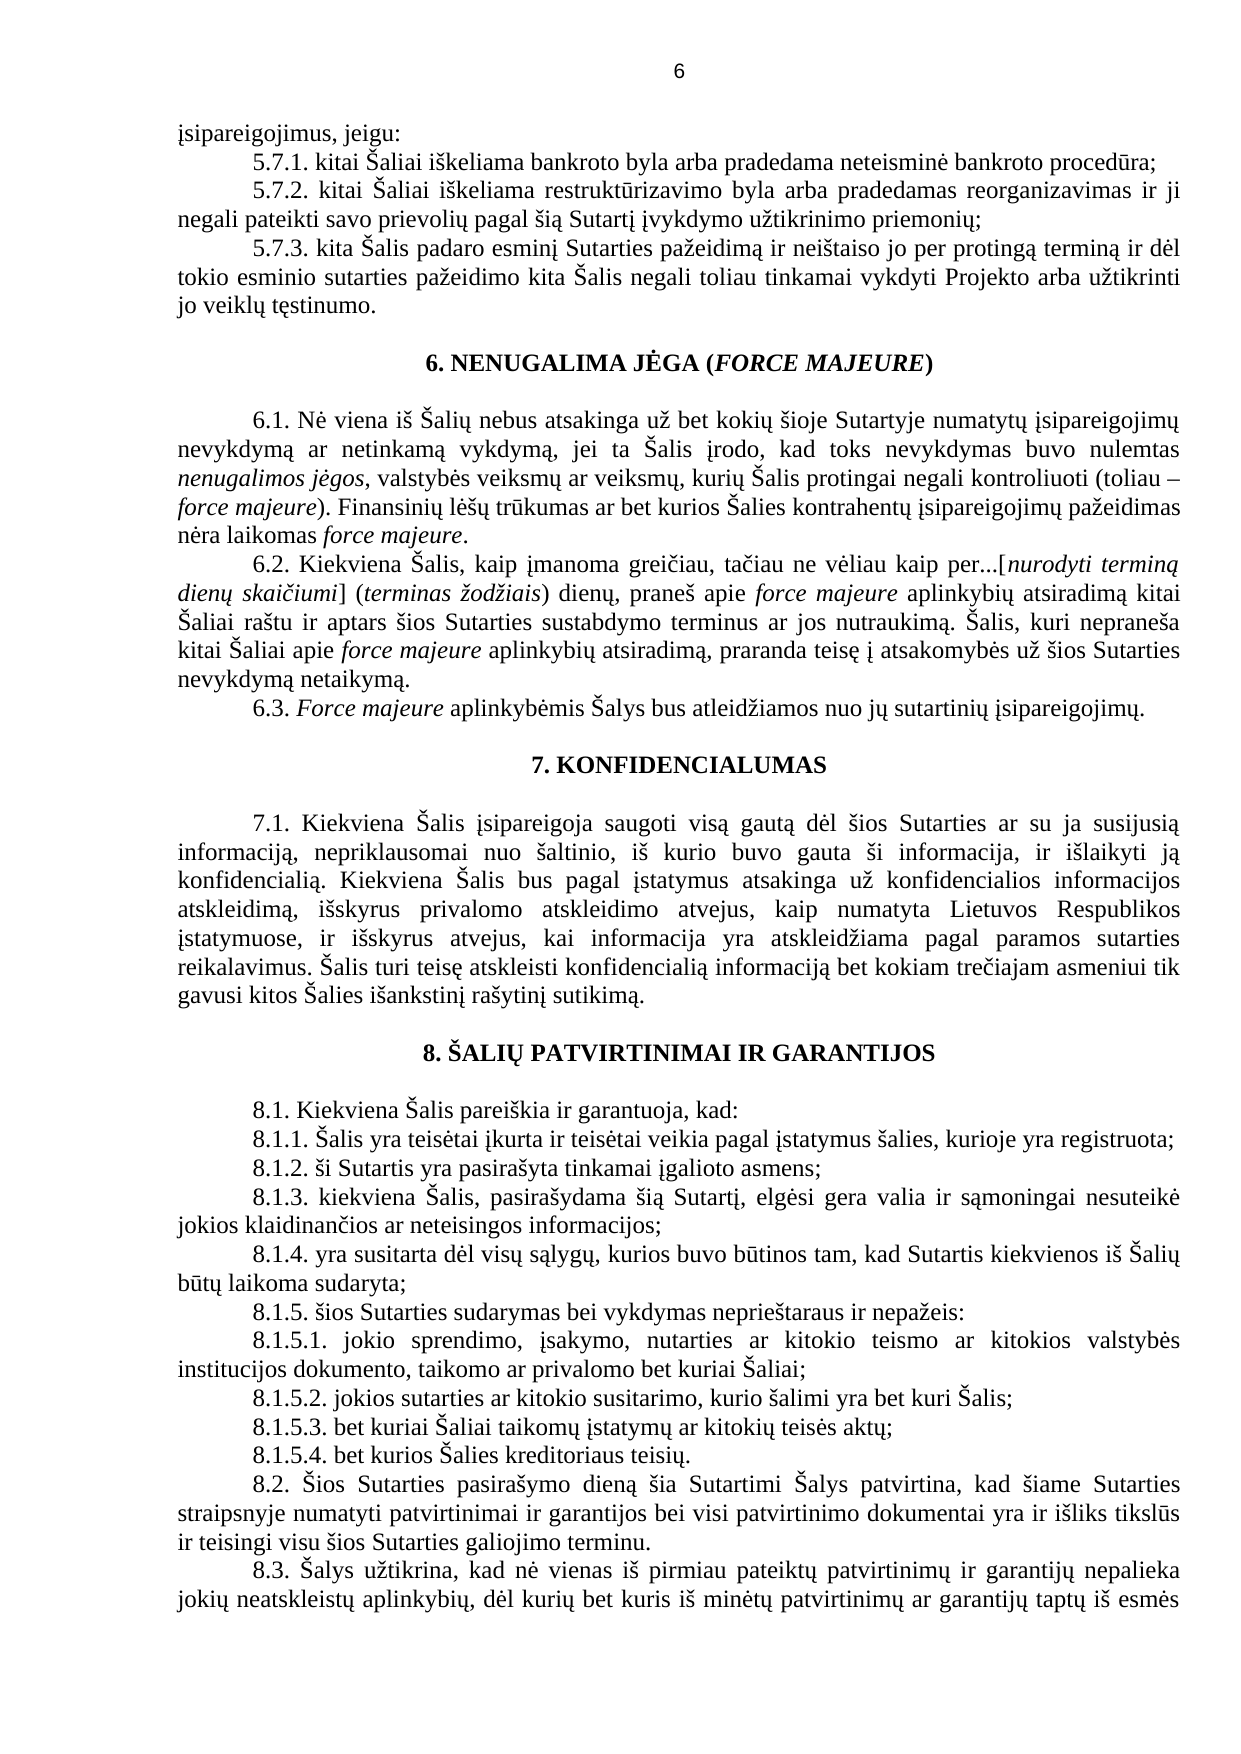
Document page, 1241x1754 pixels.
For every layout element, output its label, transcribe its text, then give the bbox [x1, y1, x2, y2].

text 8.1. Kiekviena Šalis pareiškia ir garantuoja, kad: [177, 1096, 1181, 1124]
text 7. KONFIDENCIALUMAS [177, 751, 1181, 779]
text 6.3. Force majeure aplinkybėmis Šalys bus atleidžiamos nuo jų sutartinių įsipareigojimų. [177, 693, 1181, 722]
text 8.1.3. kiekviena Šalis, pasirašydama šią Sutartį, elgėsi gera valia ir sąmoningai nesuteikė jokios klaidinančios ar neteisingos informacijos; [177, 1182, 1181, 1239]
text 6. NENUGALIMA JĖGA (FORCE MAJEURE) [177, 348, 1181, 377]
text 8.1.5.3. bet kuriai Šaliai taikomų įstatymų ar kitokių teisės aktų; [177, 1412, 1181, 1441]
text 8.1.5.1. jokio sprendimo, įsakymo, nutarties ar kitokio teismo ar kitokios valstybės institucijos dokumento, taikomo ar privalomo bet kuriai Šaliai; [177, 1326, 1181, 1383]
text 7.1. Kiekviena Šalis įsipareigoja saugoti visą gautą dėl šios Sutarties ar su ja susijusią informaciją, nepriklausomai nuo šaltinio, iš kurio buvo gauta ši informacija, ir išlaikyti ją konfidencialią. Kiekviena Šalis bus pagal įstatymus atsakinga už konfidencialios informacijos atskleidimą, išskyrus privalomo atskleidimo atvejus, kaip numatyta Lietuvos Respublikos įstatymuose, ir išskyrus atvejus, kai informacija yra atskleidžiama pagal paramos sutarties reikalavimus. Šalis turi teisę atskleisti konfidencialią informaciją bet kokiam trečiajam asmeniui tik gavusi kitos Šalies išankstinį rašytinį sutikimą. [177, 808, 1181, 1009]
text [177, 118, 1181, 147]
text 8.1.5.2. jokios sutarties ar kitokio susitarimo, kurio šalimi yra bet kuri Šalis; [177, 1383, 1181, 1412]
text 8. ŠALIŲ PATVIRTINIMAI IR GARANTIJOS [177, 1038, 1181, 1067]
text 6.1. Nė viena iš Šalių nebus atsakinga už bet kokių šioje Sutartyje numatytų įsipareigojimų nevykdymą ar netinkamą vykdymą, jei ta Šalis įrodo, kad toks nevykdymas buvo nulemtas nenugalimos jėgos, valstybės veiksmų ar veiksmų, kurių Šalis protingai negali kontroliuoti (toliau – force majeure). Finansinių lėšų trūkumas ar bet kurios Šalies kontrahentų įsipareigojimų pažeidimas nėra laikomas force majeure. [177, 406, 1181, 549]
text 5.7.1. kitai Šaliai iškeliama bankroto byla arba pradedama neteisminė bankroto procedūra; [177, 147, 1181, 176]
text 6.2. Kiekviena Šalis, kaip įmanoma greičiau, tačiau ne vėliau kaip per...[nurodyti terminą dienų skaičiumi] (terminas žodžiais) dienų, praneš apie force majeure aplinkybių atsiradimą kitai Šaliai raštu ir aptars šios Sutarties sustabdymo terminus ar jos nutraukimą. Šalis, kuri nepraneša kitai Šaliai apie force majeure aplinkybių atsiradimą, praranda teisę į atsakomybės už šios Sutarties nevykdymą netaikymą. [177, 549, 1181, 693]
text 8.1.2. ši Sutartis yra pasirašyta tinkamai įgalioto asmens; [177, 1153, 1181, 1182]
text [177, 1556, 1181, 1613]
text 5.7.3. kita Šalis padaro esminį Sutarties pažeidimą ir neištaiso jo per protingą terminą ir dėl tokio esminio sutarties pažeidimo kita Šalis negali toliau tinkamai vykdyti Projekto arba užtikrinti jo veiklų tęstinumo. [177, 233, 1181, 319]
text 8.1.1. Šalis yra teisėtai įkurta ir teisėtai veikia pagal įstatymus šalies, kurioje yra registruota; [177, 1124, 1181, 1153]
text 8.1.5.4. bet kurios Šalies kreditoriaus teisių. [177, 1441, 1181, 1469]
text 8.1.5. šios Sutarties sudarymas bei vykdymas neprieštaraus ir nepažeis: [177, 1297, 1181, 1326]
text 8.2. Šios Sutarties pasirašymo dieną šia Sutartimi Šalys patvirtina, kad šiame Sutarties straipsnyje numatyti patvirtinimai ir garantijos bei visi patvirtinimo dokumentai yra ir išliks tikslūs ir teisingi visu šios Sutarties galiojimo terminu. [177, 1469, 1181, 1556]
text 5.7.2. kitai Šaliai iškeliama restruktūrizavimo byla arba pradedamas reorganizavimas ir ji negali pateikti savo prievolių pagal šią Sutartį įvykdymo užtikrinimo priemonių; [177, 176, 1181, 233]
text 8.1.4. yra susitarta dėl visų sąlygų, kurios buvo būtinos tam, kad Sutartis kiekvienos iš Šalių būtų laikoma sudaryta; [177, 1239, 1181, 1297]
